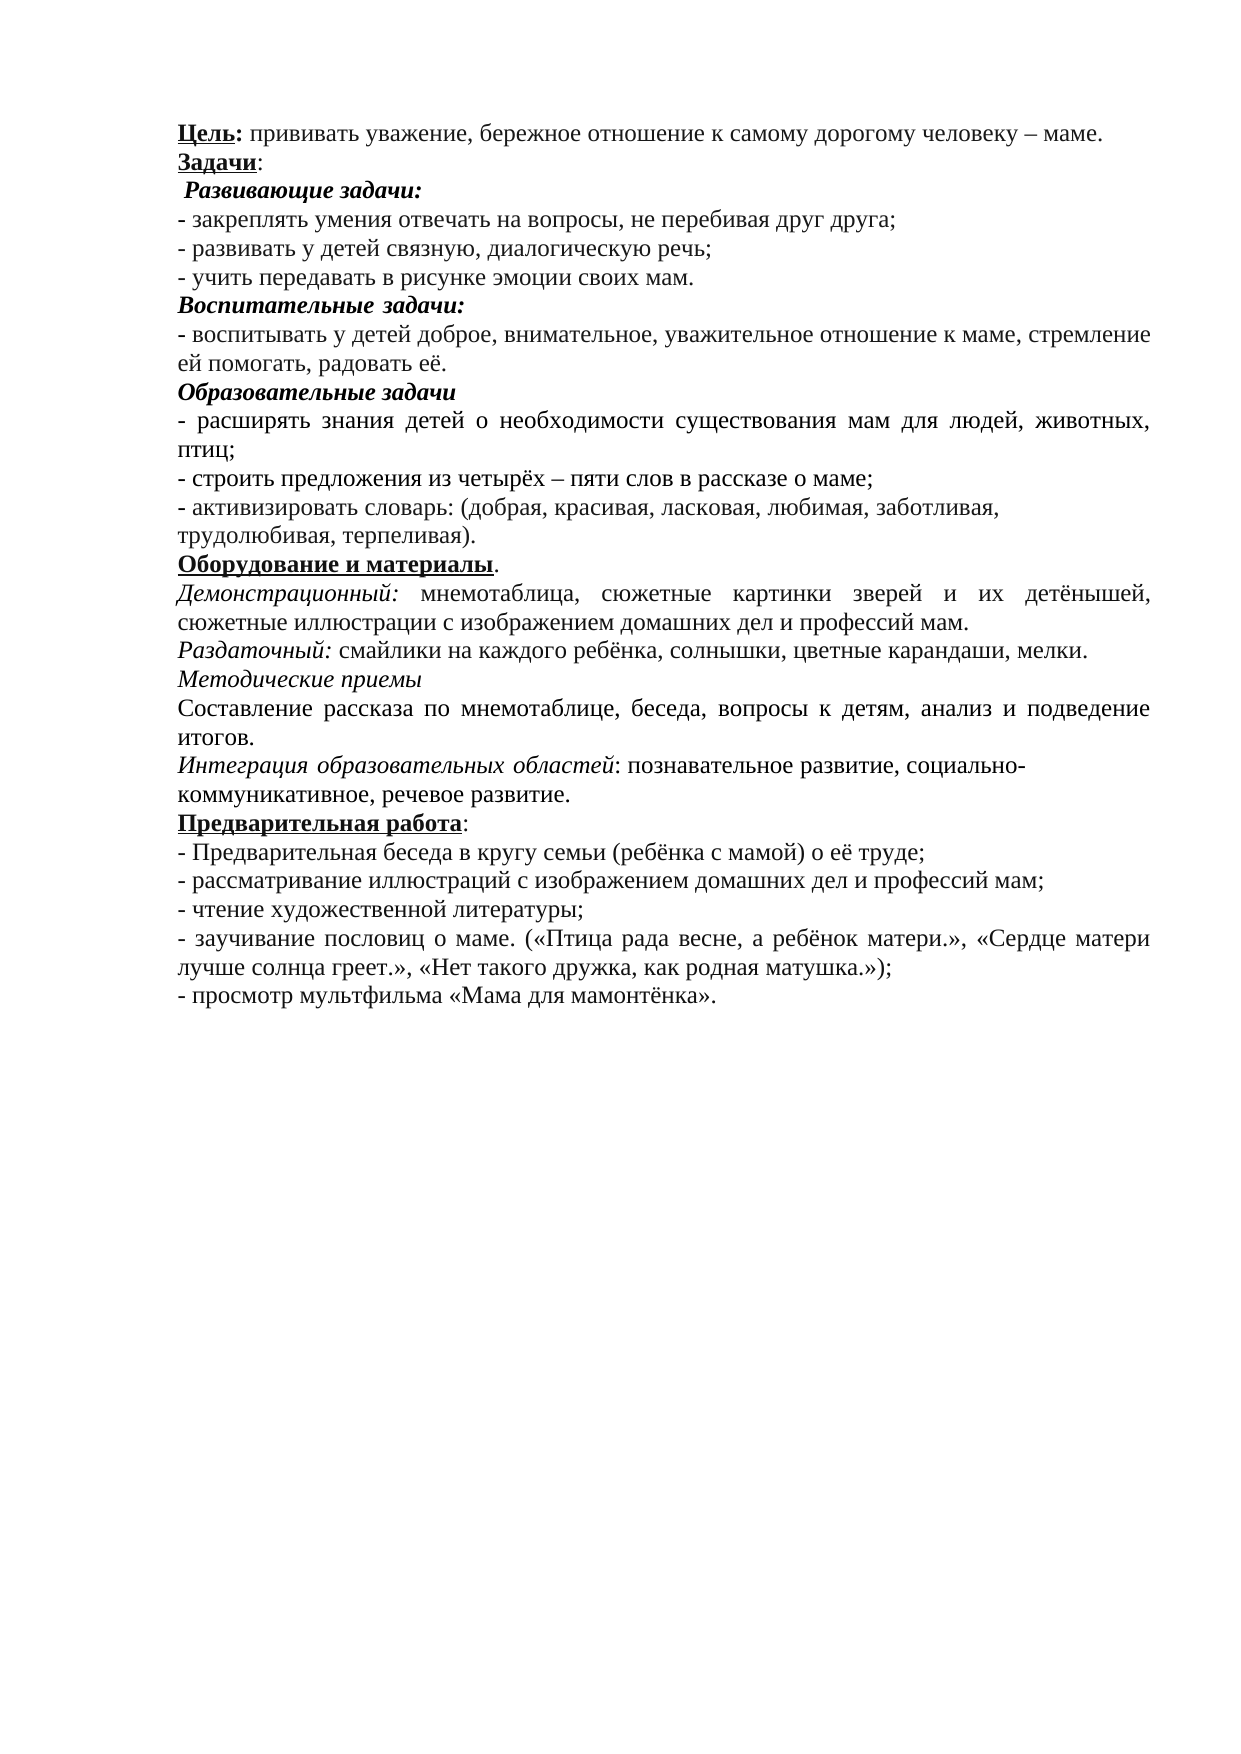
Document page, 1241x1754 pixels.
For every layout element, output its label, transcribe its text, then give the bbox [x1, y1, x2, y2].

text Цель: прививать уважение, бережное отношение к самому дорогому человеку – маме. [177, 118, 1152, 147]
text - расширять знания детей о необходимости существования мам для людей, животных, птиц; [177, 406, 1152, 463]
text Развивающие задачи: [177, 176, 1152, 204]
text - строить предложения из четырёх – пяти слов в рассказе о маме; [177, 463, 1152, 492]
text Раздаточный: смайлики на каждого ребёнка, солнышки, цветные карандаши, мелки. [177, 636, 1152, 664]
text Интеграция образовательных областей: познавательное развитие, социально-коммуникативное, речевое развитие. [177, 751, 1152, 808]
text - развивать у детей связную, диалогическую речь; [177, 233, 1152, 262]
text Воспитательные задачи: - воспитывать у детей доброе, внимательное, уважительное отношение к маме, стремление ей помогать, радовать её. [177, 291, 1152, 377]
text - заучивание пословиц о маме. («Птица рада весне, а ребёнок матери.», «Сердце матери лучше солнца греет.», «Нет такого дружка, как родная матушка.»); [177, 923, 1152, 981]
text - активизировать словарь: (добрая, красивая, ласковая, любимая, заботливая, трудолюбивая, терпеливая). [177, 492, 1152, 549]
text - чтение художественной литературы; [177, 894, 1152, 923]
text - просмотр мультфильма «Мама для мамонтёнка». [177, 981, 1152, 1009]
text - учить передавать в рисунке эмоции своих мам. [177, 262, 1152, 291]
text Демонстрационный: мнемотаблица, сюжетные картинки зверей и их детёнышей, сюжетные иллюстрации с изображением домашних дел и профессий мам. [177, 578, 1152, 636]
text - закреплять умения отвечать на вопросы, не перебивая друг друга; [177, 204, 1152, 233]
text Составление рассказа по мнемотаблице, беседа, вопросы к детям, анализ и подведение итогов. [177, 693, 1152, 751]
text Задачи: [177, 147, 1152, 176]
text Предварительная работа: [177, 808, 1152, 837]
text - Предварительная беседа в кругу семьи (ребёнка с мамой) о её труде; [177, 837, 1152, 866]
text Оборудование и материалы. [177, 549, 1152, 578]
text - рассматривание иллюстраций с изображением домашних дел и профессий мам; [177, 866, 1152, 894]
text Образовательные задачи [177, 377, 1152, 406]
text Методические приемы [177, 664, 1152, 693]
